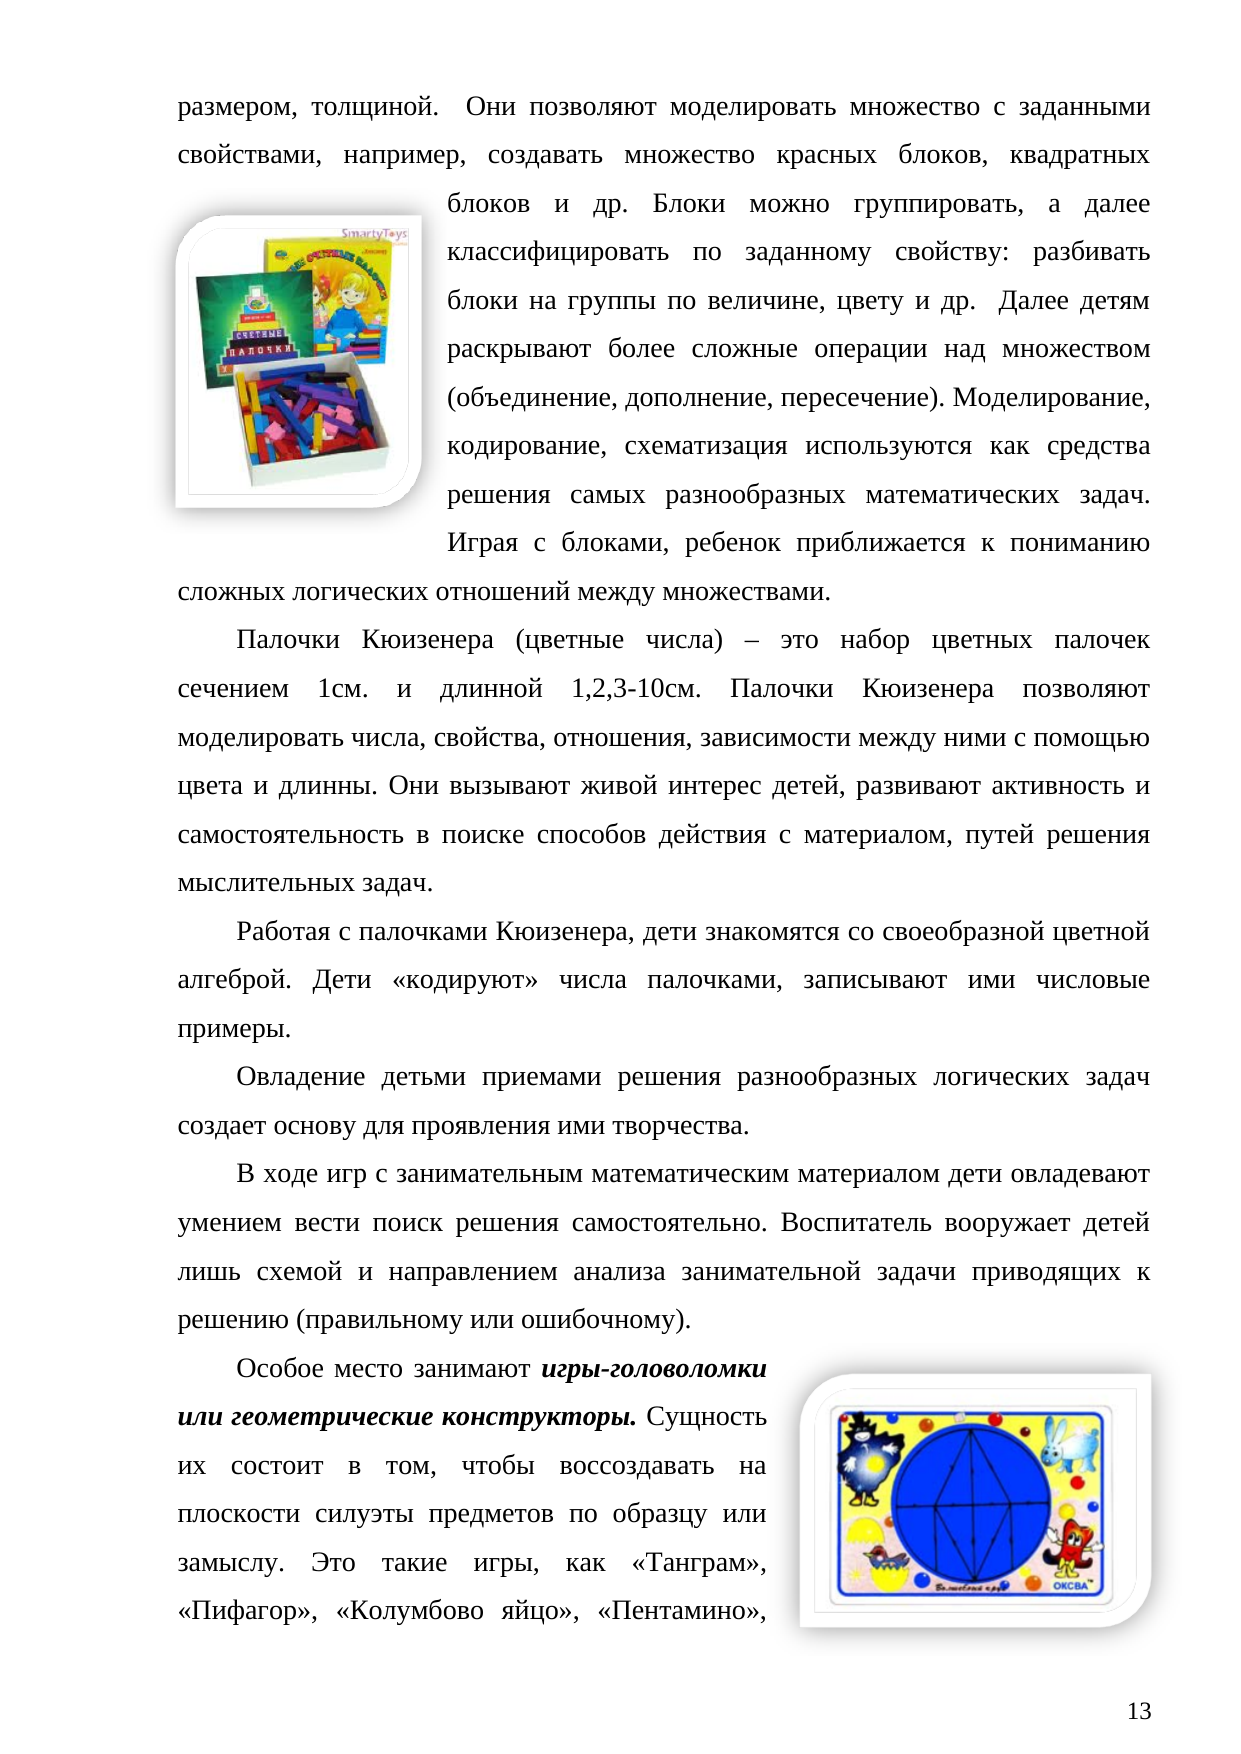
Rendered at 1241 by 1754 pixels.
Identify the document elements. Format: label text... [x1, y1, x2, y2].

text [177, 89, 1152, 606]
text Работая с палочками Кюизенера, дети знакомятся со своеобразной цветной алгеброй. Дети «кодируют» числа палочками, записывают ими числовые примеры. [177, 914, 1152, 1043]
picture [767, 1343, 1182, 1656]
picture [147, 188, 447, 534]
text В ходе игр с занимательным математическим материалом дети овладевают умением вести поиск решения самостоятельно. Воспитатель вооружает детей лишь схемой и направлением анализа занимательной задачи приводящих к решению (правильному или ошибочному). [177, 1157, 1152, 1334]
text Овладение детьми приемами решения разнообразных логических задач создает основу для проявления ими творчества. [177, 1059, 1152, 1140]
text Палочки Кюизенера (цветные числа) – это набор цветных палочек сечением 1см. и длинной 1,2,3-10см. Палочки Кюизенера позволяют моделировать числа, свойства, отношения, зависимости между ними с помощью цвета и длинны. Они вызывают живой интерес детей, развивают активность и самостоятельность в поиске способов действия с материалом, путей решения мыслительных задач. [177, 623, 1152, 898]
